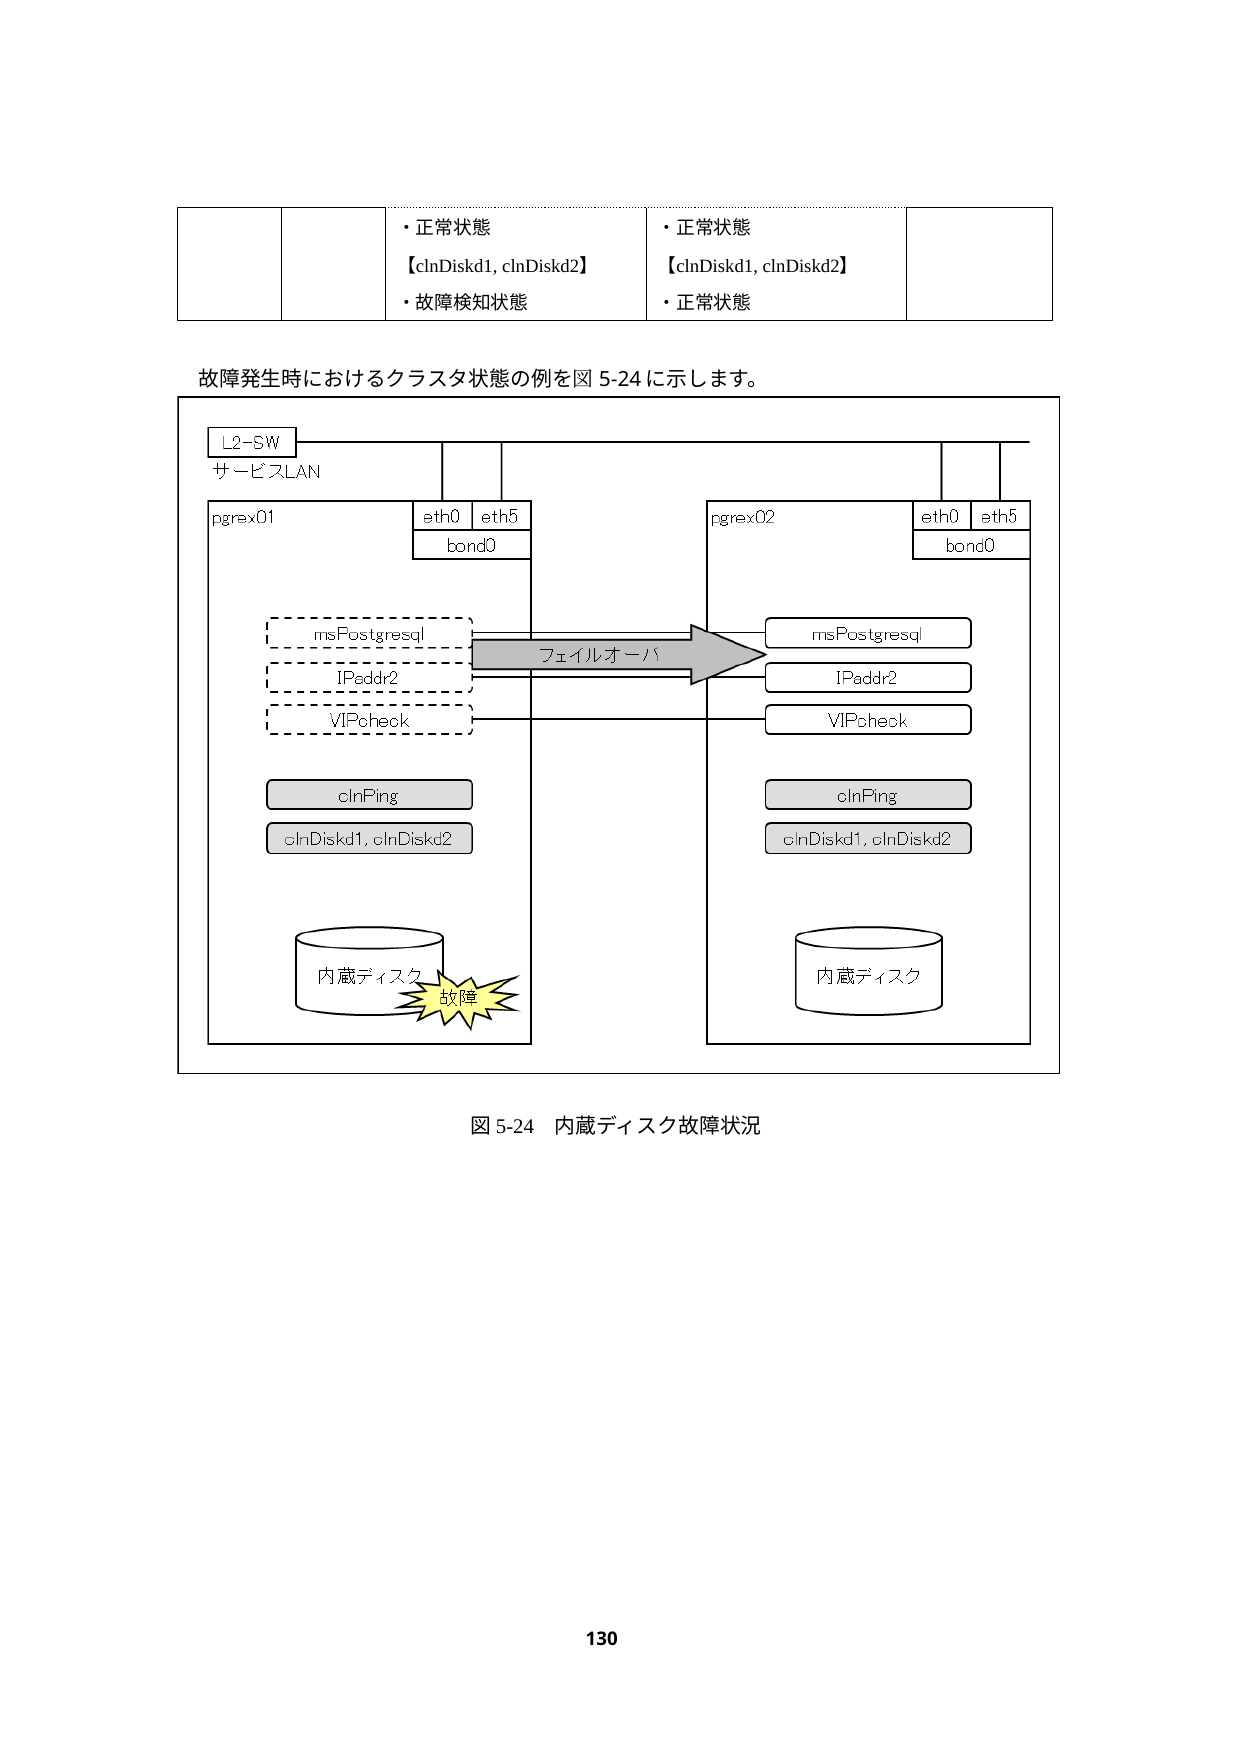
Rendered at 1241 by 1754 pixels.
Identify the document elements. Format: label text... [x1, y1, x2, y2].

picture [177, 396, 1060, 1074]
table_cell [647, 207, 906, 320]
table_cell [386, 207, 646, 320]
